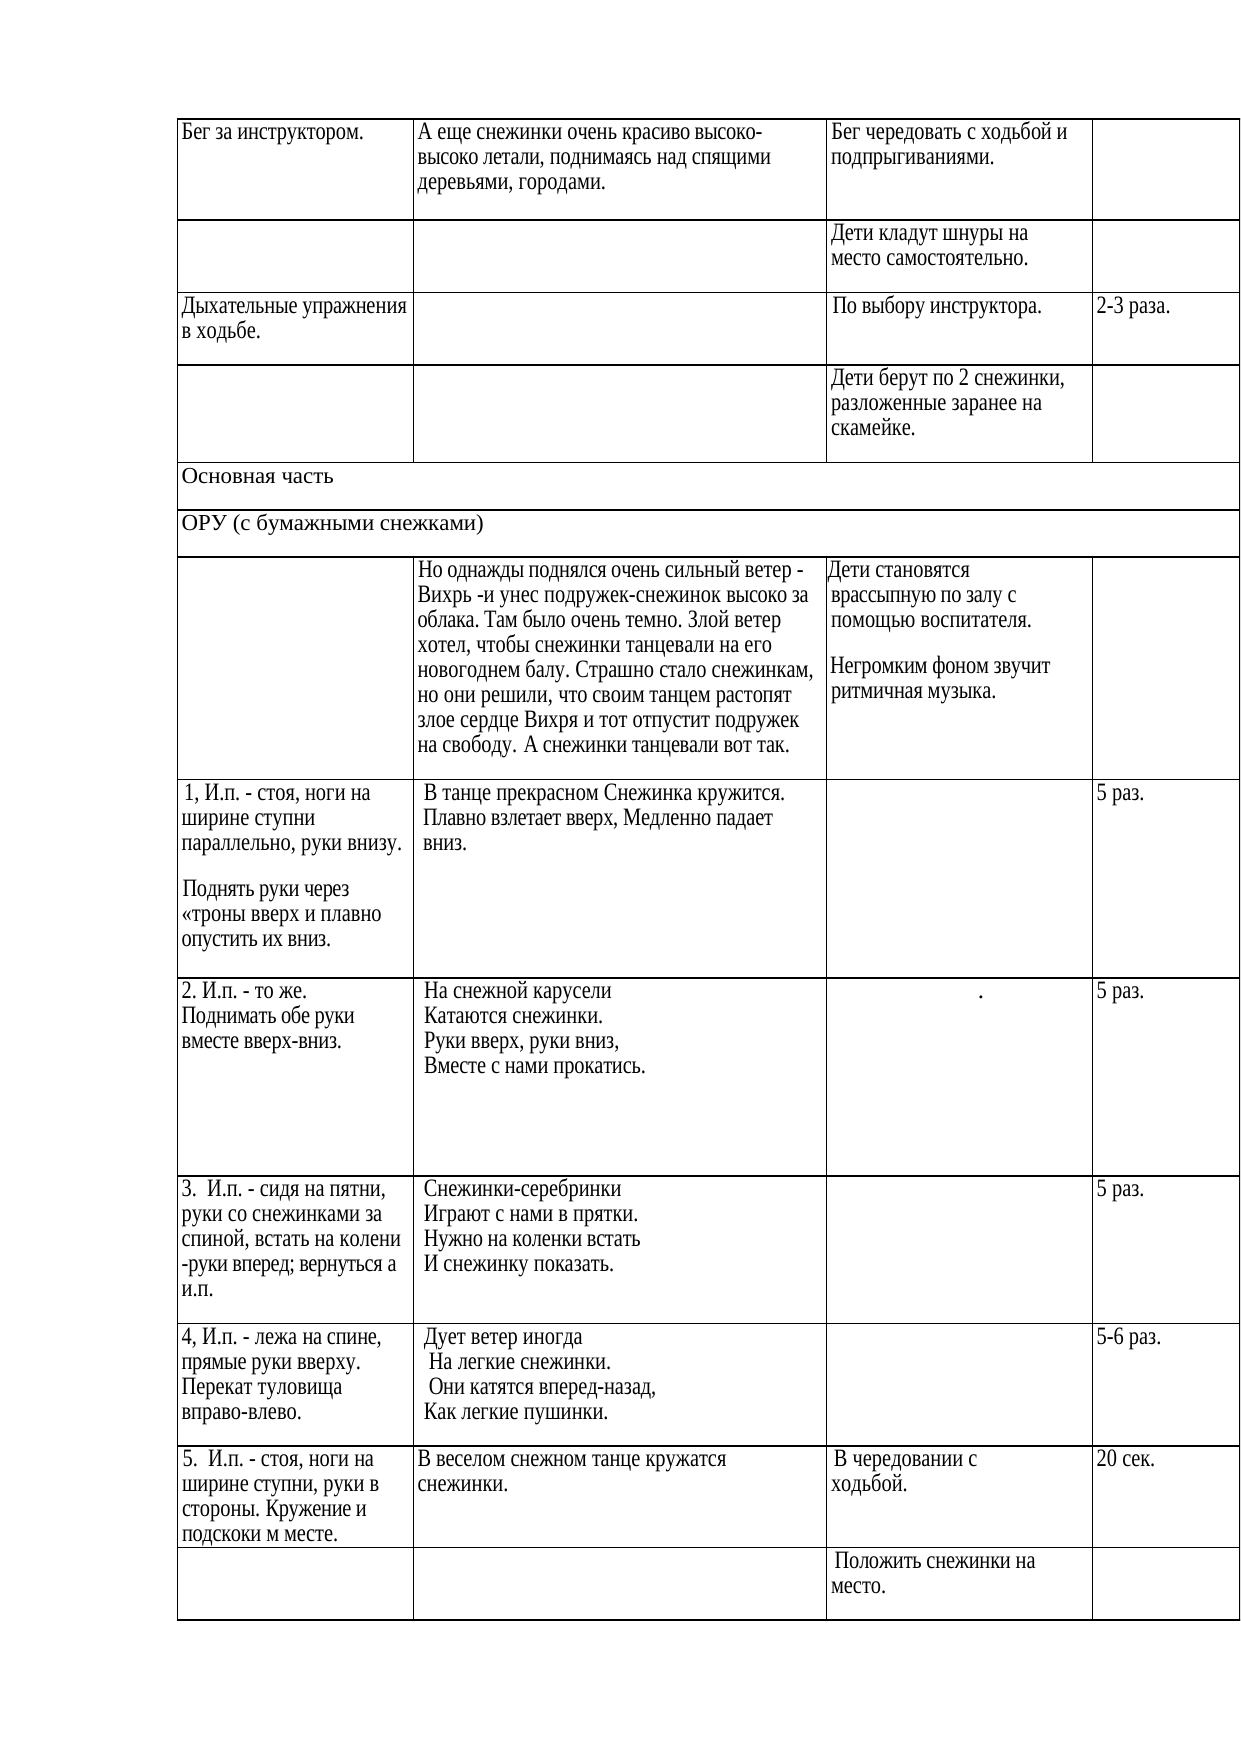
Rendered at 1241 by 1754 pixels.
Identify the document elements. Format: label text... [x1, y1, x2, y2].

table_cell 2. И.п. - то же. Поднимать обе руки вместе вверх-вниз. [178, 979, 413, 1175]
table_cell [1093, 558, 1239, 779]
table_cell 5-6 раз. [1093, 1324, 1239, 1445]
table_cell . [827, 979, 1092, 1175]
table_cell [414, 366, 826, 461]
table_cell Основная часть [178, 463, 1239, 509]
table_cell [1093, 366, 1239, 461]
table_cell Положить снежинки на место. [827, 1548, 1092, 1619]
table_cell [414, 221, 826, 292]
table_cell 4, И.п. - лежа на спине, прямые руки вверху. Перекат туловища вправо-влево. [178, 1324, 413, 1445]
table_cell В чередовании с ходьбой. [827, 1447, 1092, 1547]
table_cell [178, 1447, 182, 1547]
table_cell В веселом снежном танце кружатся снежинки. [414, 1447, 826, 1547]
table_cell 5 раз. [1093, 979, 1239, 1175]
table_cell [178, 1548, 413, 1619]
table_cell 5 раз. [1093, 1177, 1239, 1323]
table_cell [827, 780, 1092, 977]
table_cell А еще снежинки очень красиво высоко-высоко летали, поднимаясь над спящими деревьями, городами. [414, 120, 826, 219]
table_cell 3. И.п. - сидя на пятни, руки со снежинками за спиной, встать на колени -руки вперед; вернуться а и.п. [178, 1177, 413, 1323]
table_cell 5 раз. [1093, 780, 1239, 977]
table_cell Снежинки-серебринки Играют с нами в прятки. Нужно на коленки встать И снежинку показать. [414, 1177, 826, 1323]
table_cell Дети становятся врассыпную по залу с помощью воспитателя. Негромким фоном звучит ритмичная музыка. [827, 558, 1092, 779]
table_cell 20 сек. [1093, 1447, 1239, 1547]
table_cell [1093, 221, 1239, 292]
table_cell ОРУ (с бумажными снежками) [178, 511, 1239, 556]
table_cell Дети берут по 2 снежинки, разложенные заранее на скамейке. [827, 366, 1092, 461]
table_cell [414, 1548, 826, 1619]
table_cell 2-3 раза. [1093, 293, 1239, 364]
table_cell 1, И.п. - стоя, ноги на ширине ступни параллельно, руки внизу. Поднять руки через «троны вверх и плавно опустить их вниз. [178, 780, 413, 977]
table_cell [178, 558, 413, 779]
table_cell Дети кладут шнуры на место самостоятельно. [827, 221, 1092, 292]
table_cell Бег чередовать с ходьбой и подпрыгиваниями. [827, 120, 1092, 219]
table_cell Дует ветер иногда На легкие снежинки. Они катятся вперед-назад, Как легкие пушинки. [414, 1324, 826, 1445]
table_cell В танце прекрасном Снежинка кружится. Плавно взлетает вверх, Медленно падает вниз. [414, 780, 826, 977]
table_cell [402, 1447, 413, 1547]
table_cell [827, 1324, 1092, 1445]
table_cell На снежной карусели Катаются снежинки. Руки вверх, руки вниз, Вместе с нами прокатись. [414, 979, 826, 1175]
table_cell [178, 221, 413, 292]
table_cell [178, 366, 413, 461]
table_cell [1093, 1548, 1239, 1619]
table_cell [1093, 120, 1239, 219]
table_cell [414, 293, 826, 364]
table_cell По выбору инструктора. [827, 293, 1092, 364]
table_cell Бег за инструктором. [178, 120, 413, 219]
table_cell [827, 1177, 1092, 1323]
table_cell Дыхательные упражнения в ходьбе. [178, 293, 413, 364]
table_cell Но однажды поднялся очень сильный ветер - Вихрь -и унес подружек-снежинок высоко за облака. Там было очень темно. Злой ветер хотел, чтобы снежинки танцевали на его новогоднем балу. Страшно стало снежинкам, но они решили, что своим танцем растопят злое сердце Вихря и тот отпустит подружек на свободу. А снежинки танцевали вот так. [414, 558, 826, 779]
